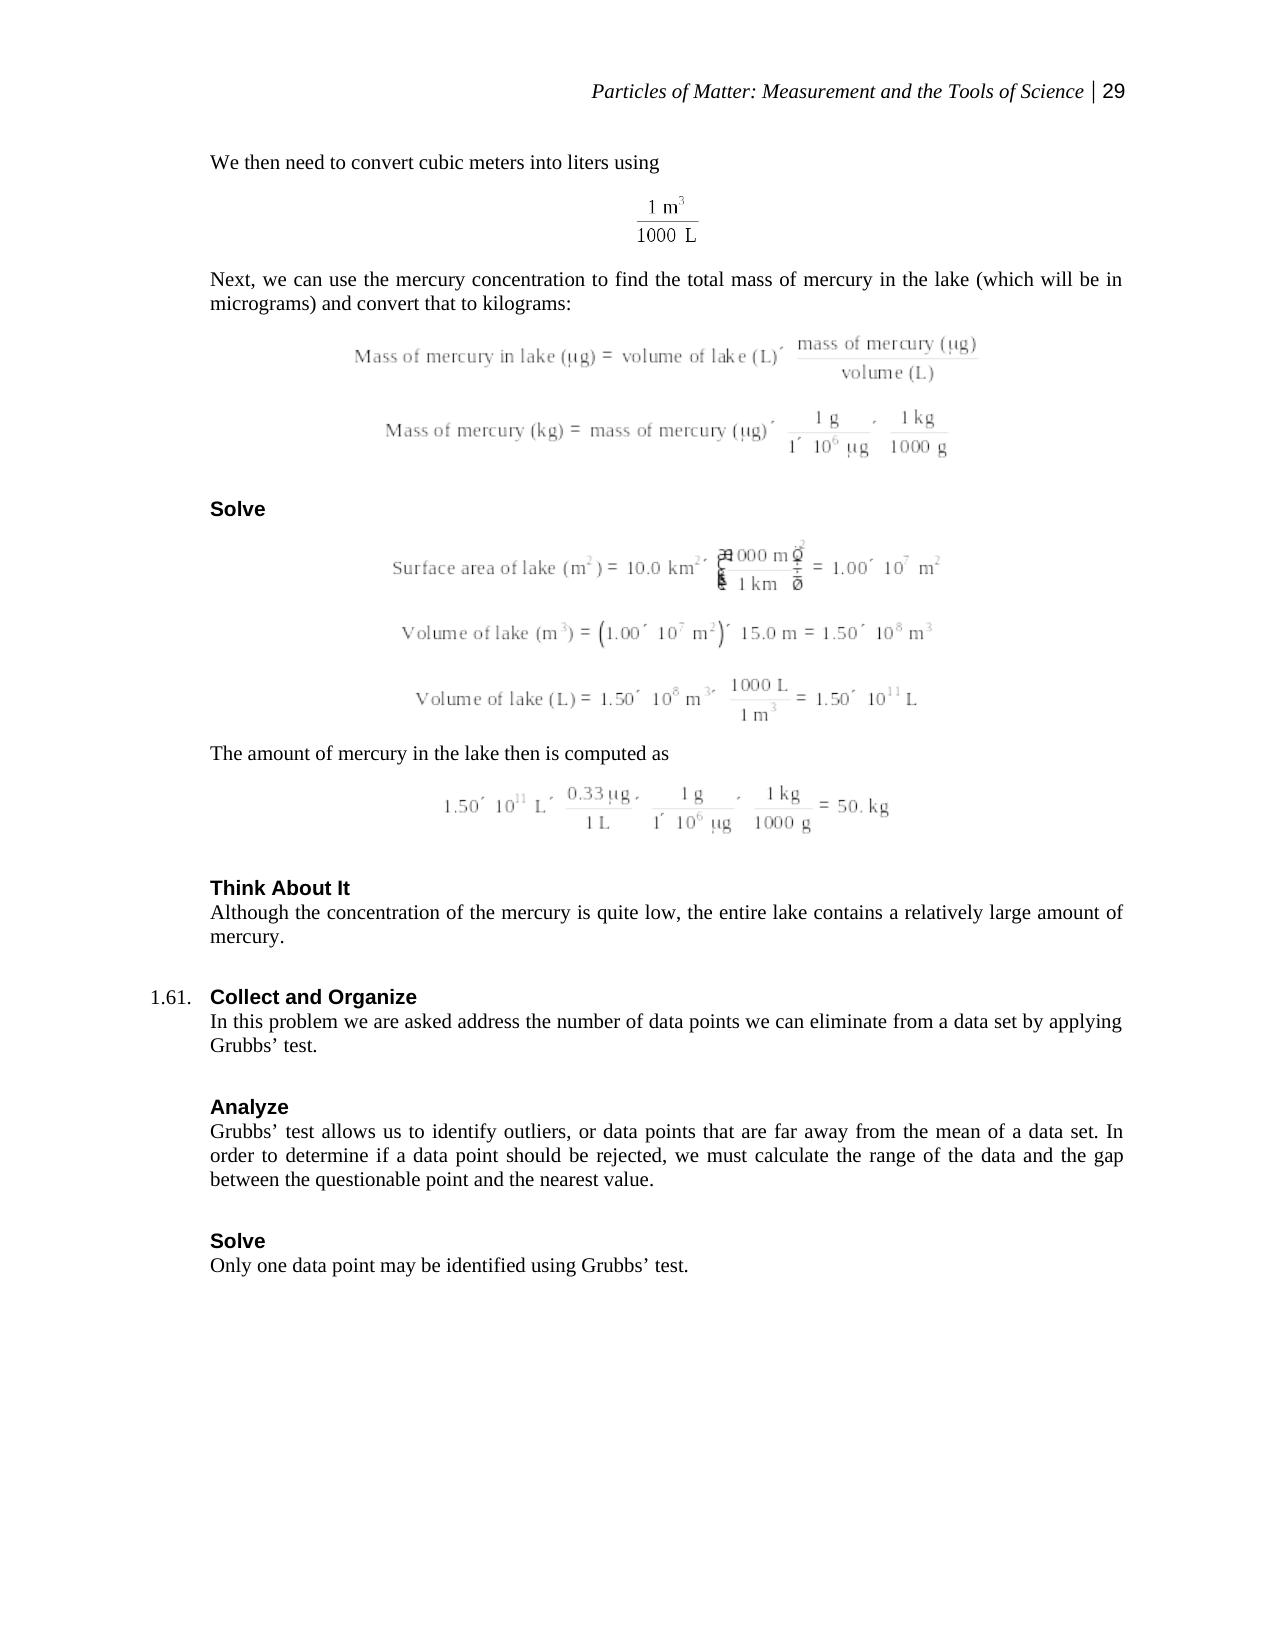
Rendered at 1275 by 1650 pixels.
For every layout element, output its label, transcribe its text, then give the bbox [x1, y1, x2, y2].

text We then need to convert cubic meters into liters using [210, 150, 1125, 174]
text Solve [210, 1229, 1125, 1253]
text Analyze [210, 1095, 1125, 1119]
text 1.61. Collect and Organize [150, 985, 1125, 1009]
text Although the concentration of the mercury is quite low, the entire lake contains a relatively large amount of mercury. [210, 899, 1125, 948]
text Think About It [210, 876, 1125, 899]
text Grubbs’ test allows us to identify outliers, or data points that are far away from the mean of a data set. In order to determine if a data point should be rejected, we must calculate the range of the data and the gap between the questionable point and the nearest value. [210, 1119, 1125, 1191]
text The amount of mercury in the lake then is computed as [210, 740, 1125, 764]
text Solve [210, 497, 1125, 521]
text Only one data point may be identified using Grubbs’ test. [210, 1253, 1125, 1277]
text Next, we can use the mercury concentration to find the total mass of mercury in the lake (which will be in micrograms) and convert that to kilograms: [210, 267, 1125, 315]
text In this problem we are asked address the number of data points we can eliminate from a data set by applying Grubbs’ test. [210, 1009, 1125, 1057]
